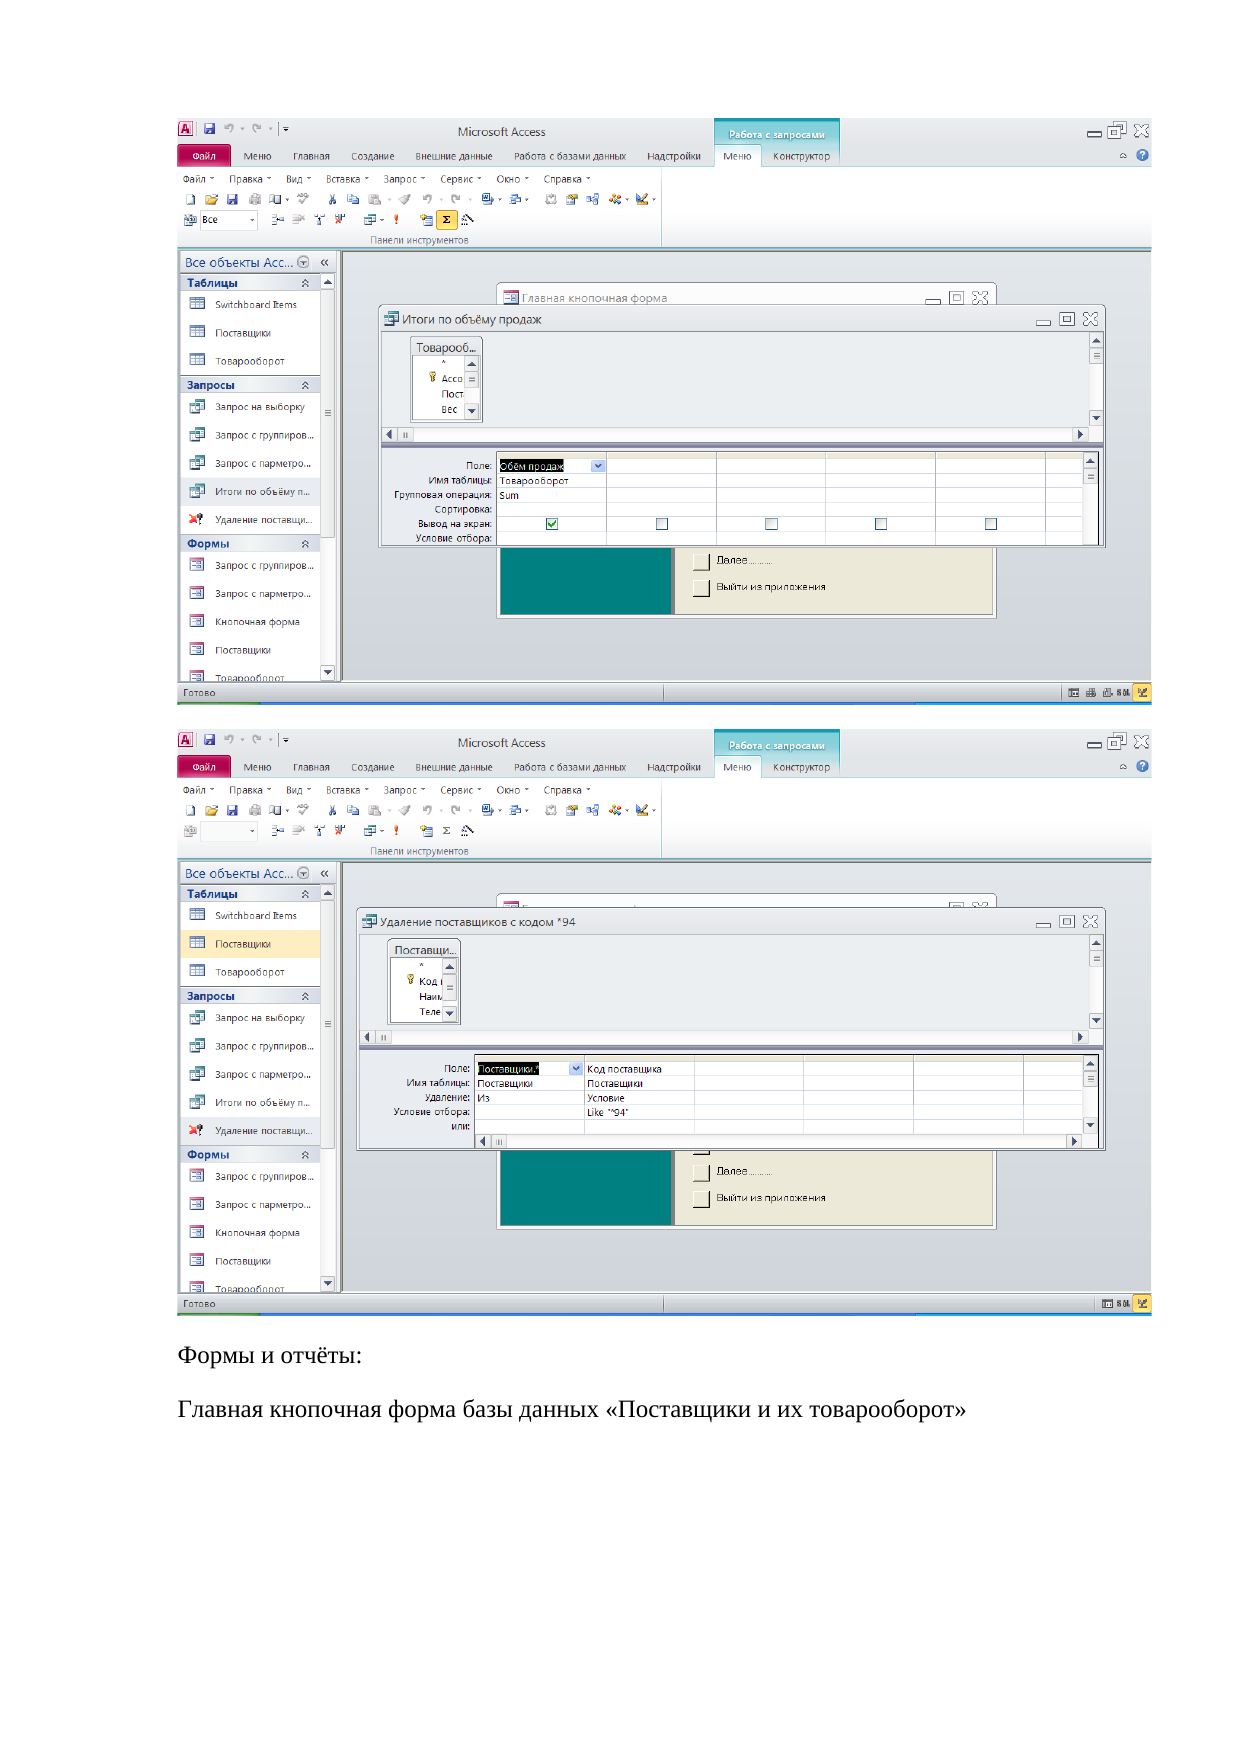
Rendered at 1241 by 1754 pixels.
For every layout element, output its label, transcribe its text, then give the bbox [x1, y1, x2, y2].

picture [177, 729, 1152, 1316]
text Формы и отчёты: [177, 1341, 1152, 1369]
picture [177, 118, 1152, 705]
text Главная кнопочная форма базы данных «Поставщики и их товарооборот» [177, 1394, 1152, 1423]
